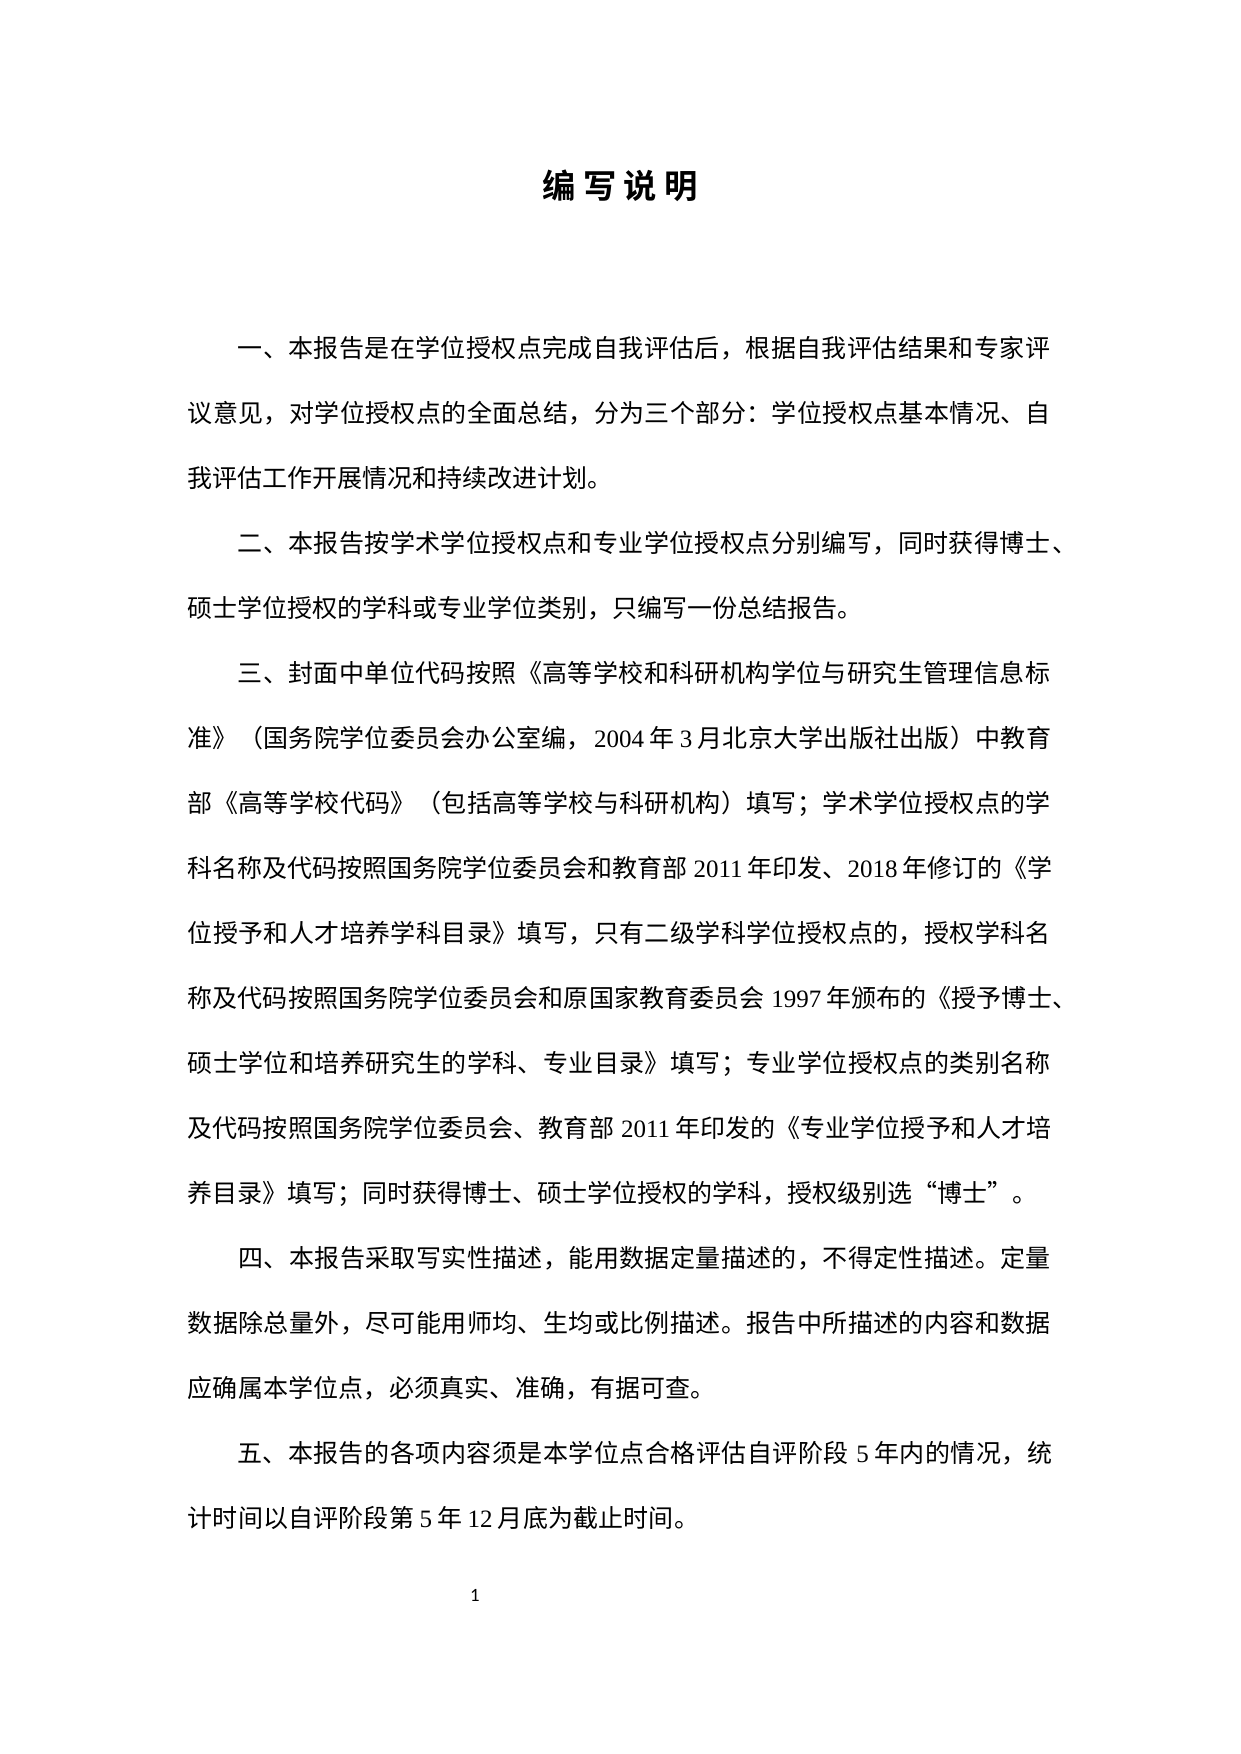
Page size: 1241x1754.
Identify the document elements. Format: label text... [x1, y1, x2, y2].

text 二、本报告按学术学位授权点和专业学位授权点分别编写，同时获得博士、硕士学位授权的学科或专业学位类别，只编写一份总结报告。 [187, 509, 1053, 639]
text 三、封面中单位代码按照《高等学校和科研机构学位与研究生管理信息标准》（国务院学位委员会办公室编，2004年3月北京大学出版社出版）中教育部《高等学校代码》（包括高等学校与科研机构）填写；学术学位授权点的学科名称及代码按照国务院学位委员会和教育部2011年印发、2018年修订的《学位授予和人才培养学科目录》填写，只有二级学科学位授权点的，授权学科名称及代码按照国务院学位委员会和原国家教育委员会1997年颁布的《授予博士、硕士学位和培养研究生的学科、专业目录》填写；专业学位授权点的类别名称及代码按照国务院学位委员会、教育部2011年印发的《专业学位授予和人才培养目录》填写；同时获得博士、硕士学位授权的学科，授权级别选“博士”。 [187, 639, 1053, 1224]
text 编 写 说 明 [187, 152, 1053, 217]
text 一、本报告是在学位授权点完成自我评估后，根据自我评估结果和专家评议意见，对学位授权点的全面总结，分为三个部分：学位授权点基本情况、自我评估工作开展情况和持续改进计划。 [187, 314, 1053, 509]
text 五、本报告的各项内容须是本学位点合格评估自评阶段5年内的情况，统计时间以自评阶段第5年12月底为截止时间。 [187, 1419, 1053, 1549]
text 四、本报告采取写实性描述，能用数据定量描述的，不得定性描述。定量数据除总量外，尽可能用师均、生均或比例描述。报告中所描述的内容和数据应确属本学位点，必须真实、准确，有据可查。 [187, 1224, 1053, 1419]
